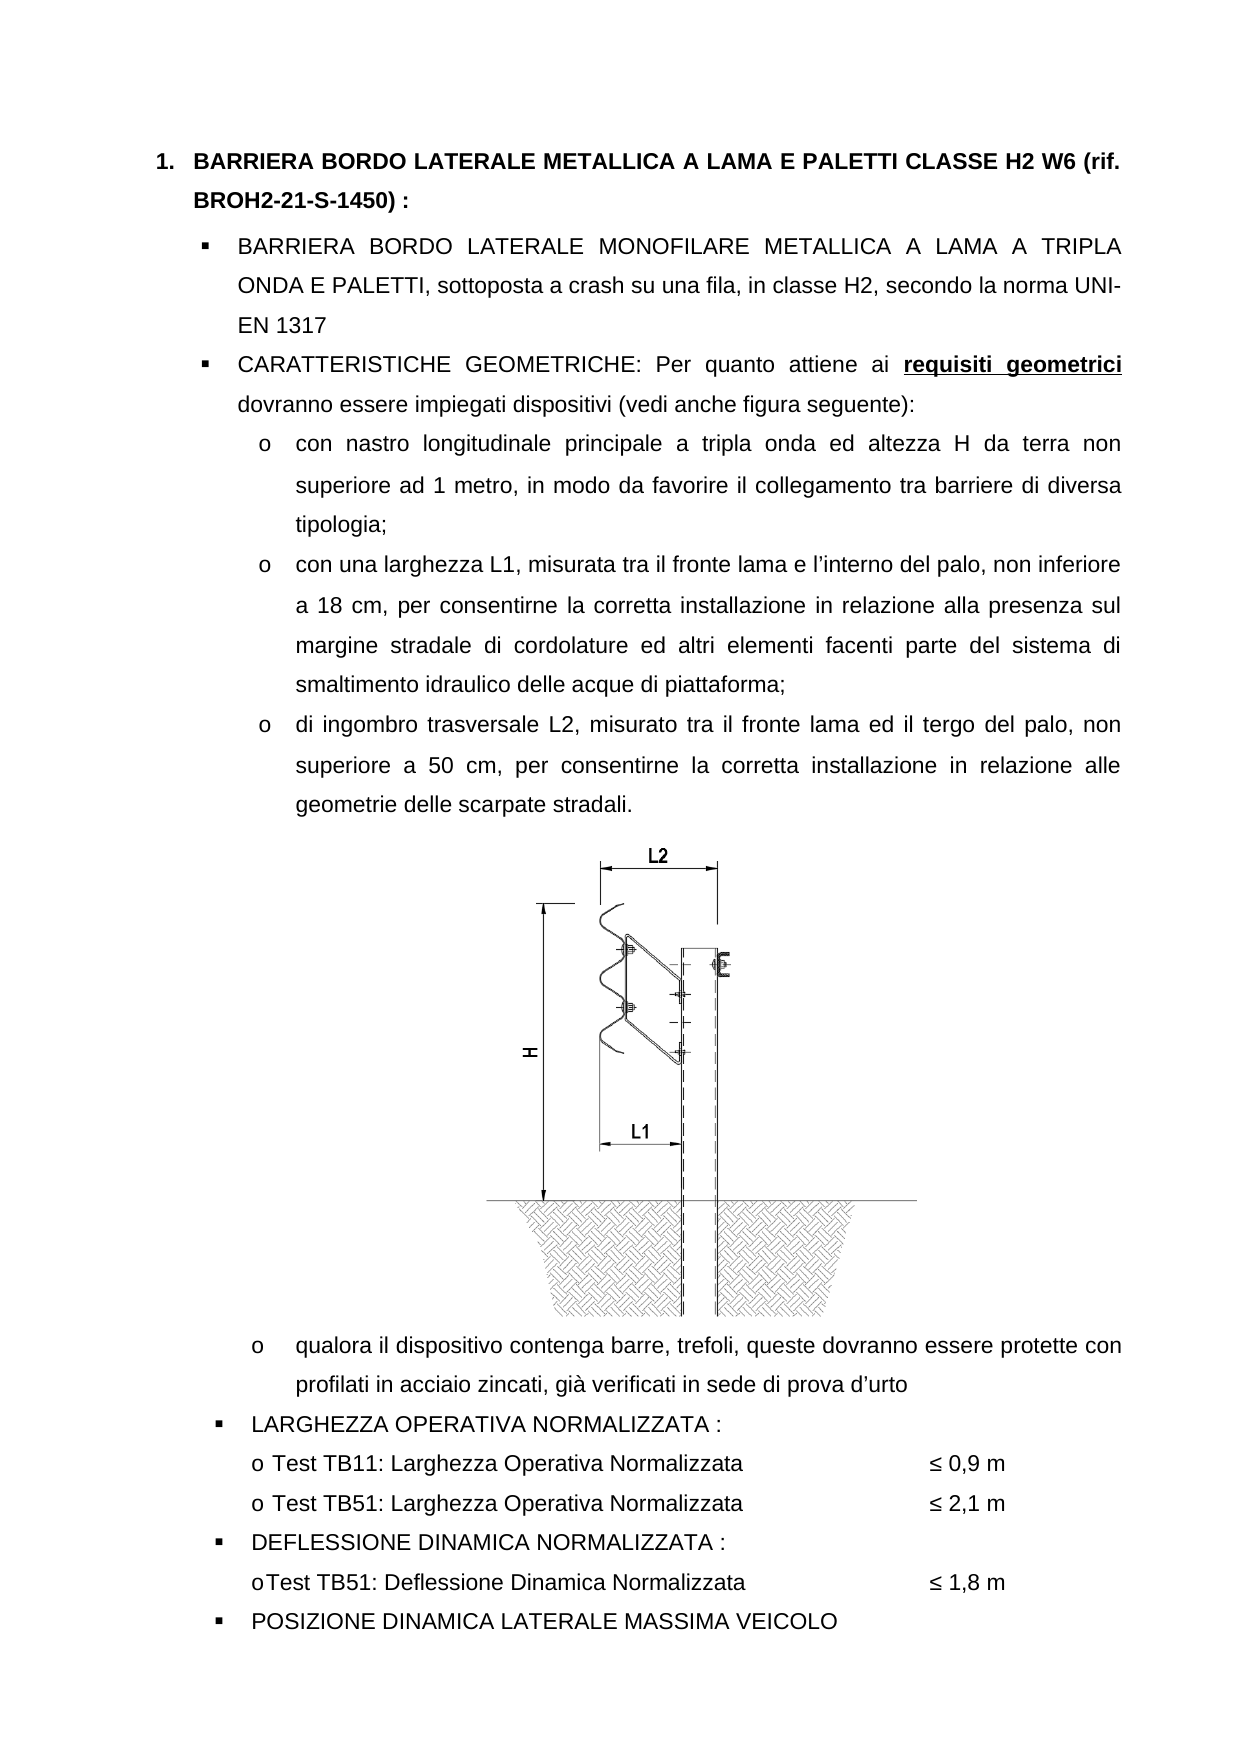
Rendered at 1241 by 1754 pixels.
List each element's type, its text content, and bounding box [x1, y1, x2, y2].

list di ingombro trasversale L2, misurato tra il fronte lama ed il tergo del palo, non superiore a 50 cm, per consentirne la corretta installazione in relazione alle geometrie delle scarpate stradali. [258, 711, 1122, 818]
subtitle BARRIERA BORDO LATERALE METALLICA A LAMA E PALETTI CLASSE H2 W6 (rif. BROH2-21-S-1450) : [156, 148, 1122, 213]
list LARGHEZZA OPERATIVA NORMALIZZATA : [213, 1411, 1122, 1437]
list POSIZIONE DINAMICA LATERALE MASSIMA VEICOLO [213, 1608, 1122, 1634]
list BARRIERA BORDO LATERALE MONOFILARE METALLICA A LAMA A TRIPLA ONDA E PALETTI, sottoposta a crash su una fila, in classe H2, secondo la norma UNI-EN 1317 [200, 233, 1122, 338]
picture [478, 831, 924, 1319]
text o Test TB51: Larghezza Operativa Normalizzata ≤ 2,1 m [251, 1489, 1122, 1516]
text o qualora il dispositivo contenga barre, trefoli, queste dovranno essere protette con profilati in acciaio zincati, già verificati in sede di prova d’urto [251, 1332, 1122, 1397]
list DEFLESSIONE DINAMICA NORMALIZZATA : [213, 1529, 1122, 1555]
list con nastro longitudinale principale a tripla onda ed altezza H da terra non superiore ad 1 metro, in modo da favorire il collegamento tra barriere di diversa tipologia; [258, 430, 1122, 537]
text o Test TB11: Larghezza Operativa Normalizzata ≤ 0,9 m [251, 1450, 1122, 1476]
list CARATTERISTICHE GEOMETRICHE: Per quanto attiene ai requisiti geometrici dovranno essere impiegati dispositivi (vedi anche figura seguente): [200, 351, 1122, 417]
text o Test TB51: Deflessione Dinamica Normalizzata ≤ 1,8 m [251, 1568, 1122, 1595]
list con una larghezza L1, misurata tra il fronte lama e l’interno del palo, non inferiore a 18 cm, per consentirne la corretta installazione in relazione alla presenza sul margine stradale di cordolature ed altri elementi facenti parte del sistema di smaltimento idraulico delle acque di piattaforma; [258, 551, 1122, 697]
